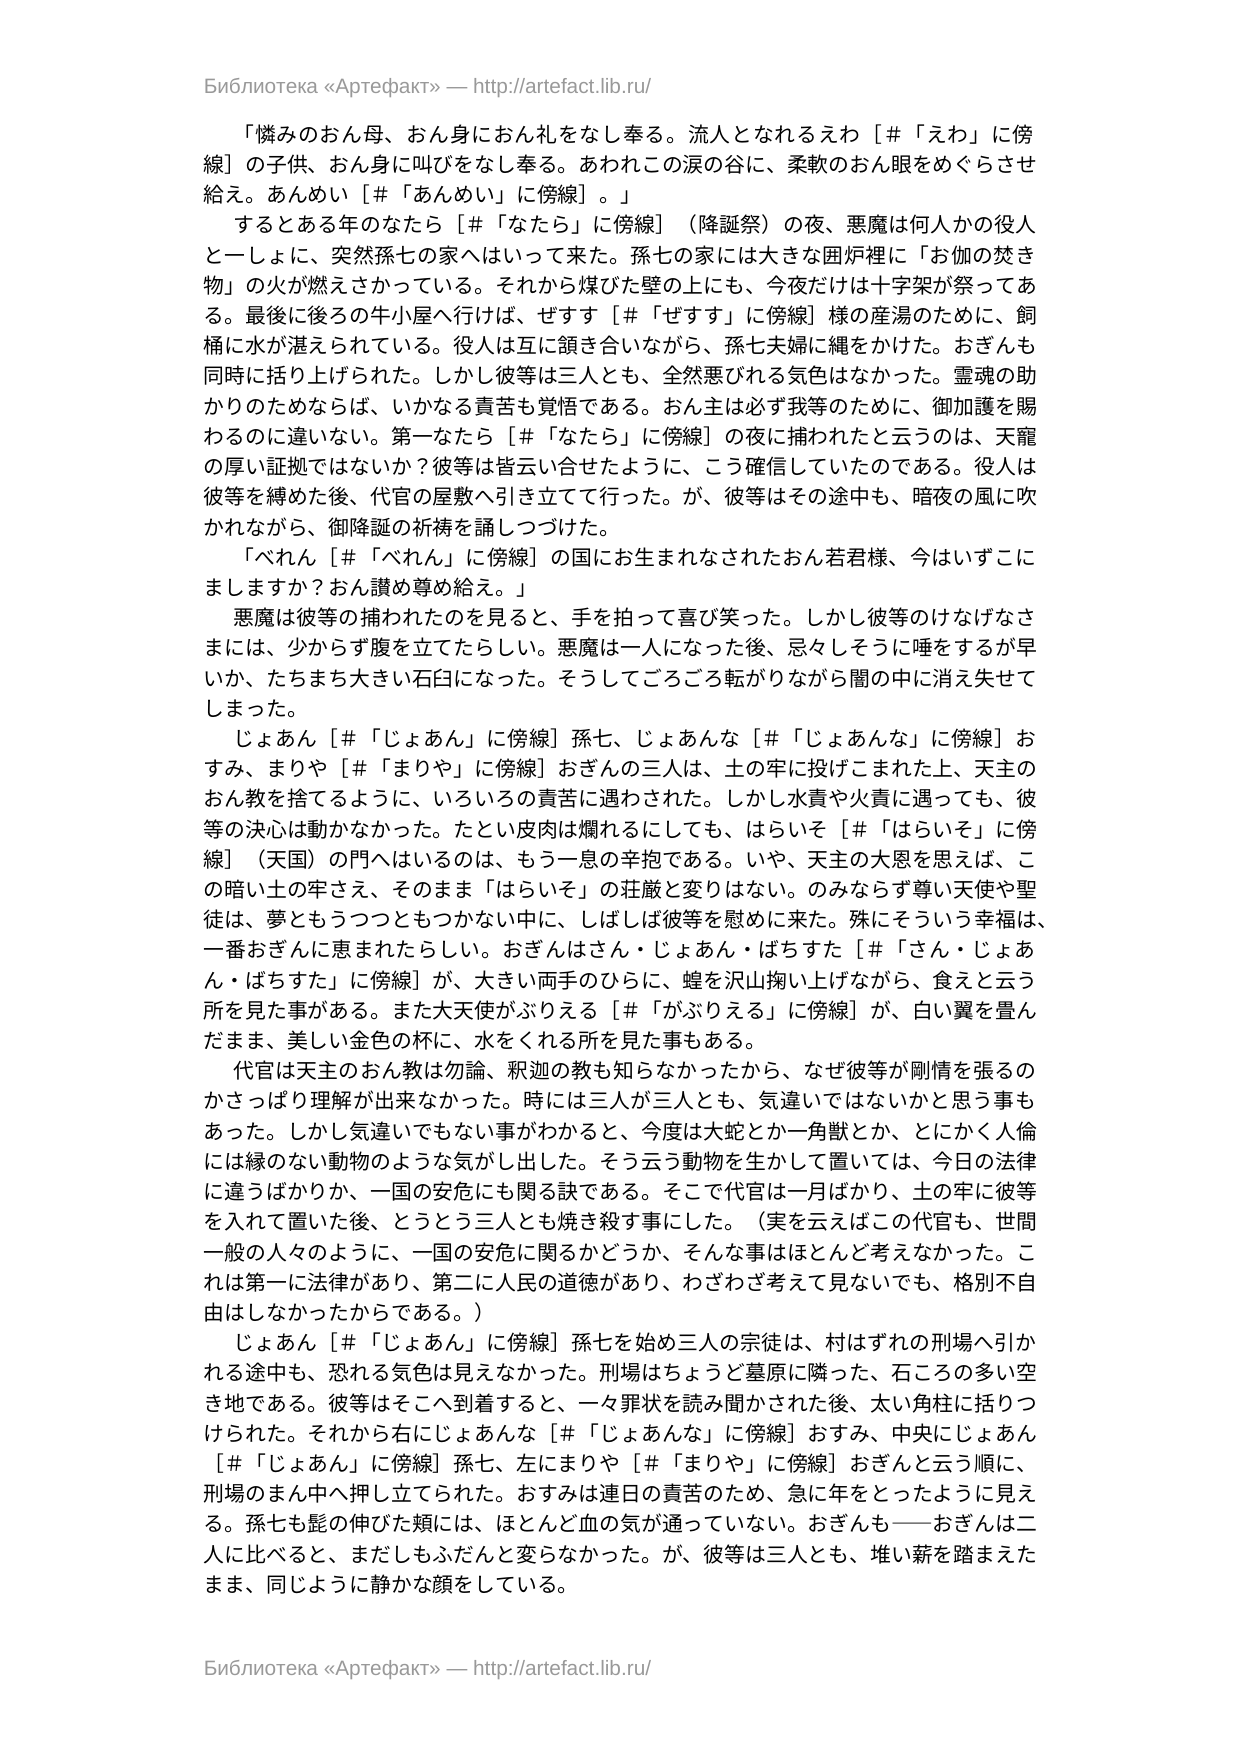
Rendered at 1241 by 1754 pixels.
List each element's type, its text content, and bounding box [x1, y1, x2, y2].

text するとある年のなたら［＃「なたら」に傍線］（降誕祭）の夜、悪魔は何人かの役人と一しょに、突然孫七の家へはいって来た。孫七の家には大きな囲炉裡に「お伽の焚き物」の火が燃えさかっている。それから煤びた壁の上にも、今夜だけは十字架が祭ってある。最後に後ろの牛小屋へ行けば、ぜすす［＃「ぜすす」に傍線］様の産湯のために、飼桶に水が湛えられている。役人は互に頷き合いながら、孫七夫婦に縄をかけた。おぎんも同時に括り上げられた。しかし彼等は三人とも、全然悪びれる気色はなかった。霊魂の助かりのためならば、いかなる責苦も覚悟である。おん主は必ず我等のために、御加護を賜わるのに違いない。第一なたら［＃「なたら」に傍線］の夜に捕われたと云うのは、天寵の厚い証拠ではないか？彼等は皆云い合せたように、こう確信していたのである。役人は彼等を縛めた後、代官の屋敷へ引き立てて行った。が、彼等はその途中も、暗夜の風に吹かれながら、御降誕の祈祷を誦しつづけた。 [203, 209, 1037, 541]
text 代官は天主のおん教は勿論、釈迦の教も知らなかったから、なぜ彼等が剛情を張るのかさっぱり理解が出来なかった。時には三人が三人とも、気違いではないかと思う事もあった。しかし気違いでもない事がわかると、今度は大蛇とか一角獣とか、とにかく人倫には縁のない動物のような気がし出した。そう云う動物を生かして置いては、今日の法律に違うばかりか、一国の安危にも関る訣である。そこで代官は一月ばかり、土の牢に彼等を入れて置いた後、とうとう三人とも焼き殺す事にした。（実を云えばこの代官も、世間一般の人々のように、一国の安危に関るかどうか、そんな事はほとんど考えなかった。これは第一に法律があり、第二に人民の道徳があり、わざわざ考えて見ないでも、格別不自由はしなかったからである。） [203, 1054, 1037, 1326]
text じょあん［＃「じょあん」に傍線］孫七、じょあんな［＃「じょあんな」に傍線］おすみ、まりや［＃「まりや」に傍線］おぎんの三人は、土の牢に投げこまれた上、天主のおん教を捨てるように、いろいろの責苦に遇わされた。しかし水責や火責に遇っても、彼等の決心は動かなかった。たとい皮肉は爛れるにしても、はらいそ［＃「はらいそ」に傍線］（天国）の門へはいるのは、もう一息の辛抱である。いや、天主の大恩を思えば、この暗い土の牢さえ、そのまま「はらいそ」の荘厳と変りはない。のみならず尊い天使や聖徒は、夢ともうつつともつかない中に、しばしば彼等を慰めに来た。殊にそういう幸福は、一番おぎんに恵まれたらしい。おぎんはさん・じょあん・ばちすた［＃「さん・じょあん・ばちすた」に傍線］が、大きい両手のひらに、蝗を沢山掬い上げながら、食えと云う所を見た事がある。また大天使がぶりえる［＃「がぶりえる」に傍線］が、白い翼を畳んだまま、美しい金色の杯に、水をくれる所を見た事もある。 [203, 722, 1037, 1054]
text じょあん［＃「じょあん」に傍線］孫七を始め三人の宗徒は、村はずれの刑場へ引かれる途中も、恐れる気色は見えなかった。刑場はちょうど墓原に隣った、石ころの多い空き地である。彼等はそこへ到着すると、一々罪状を読み聞かされた後、太い角柱に括りつけられた。それから右にじょあんな［＃「じょあんな」に傍線］おすみ、中央にじょあん［＃「じょあん」に傍線］孫七、左にまりや［＃「まりや」に傍線］おぎんと云う順に、刑場のまん中へ押し立てられた。おすみは連日の責苦のため、急に年をとったように見える。孫七も髭の伸びた頬には、ほとんど血の気が通っていない。おぎんも――おぎんは二人に比べると、まだしもふだんと変らなかった。が、彼等は三人とも、堆い薪を踏まえたまま、同じように静かな顔をしている。 [203, 1326, 1037, 1598]
text 悪魔は彼等の捕われたのを見ると、手を拍って喜び笑った。しかし彼等のけなげなさまには、少からず腹を立てたらしい。悪魔は一人になった後、忌々しそうに唾をするが早いか、たちまち大きい石臼になった。そうしてごろごろ転がりながら闇の中に消え失せてしまった。 [203, 601, 1037, 722]
text 「べれん［＃「べれん」に傍線］の国にお生まれなされたおん若君様、今はいずこにましますか？おん讃め尊め給え。」 [203, 541, 1037, 601]
text 「憐みのおん母、おん身におん礼をなし奉る。流人となれるえわ［＃「えわ」に傍線］の子供、おん身に叫びをなし奉る。あわれこの涙の谷に、柔軟のおん眼をめぐらさせ給え。あんめい［＃「あんめい」に傍線］。」 [203, 118, 1037, 209]
